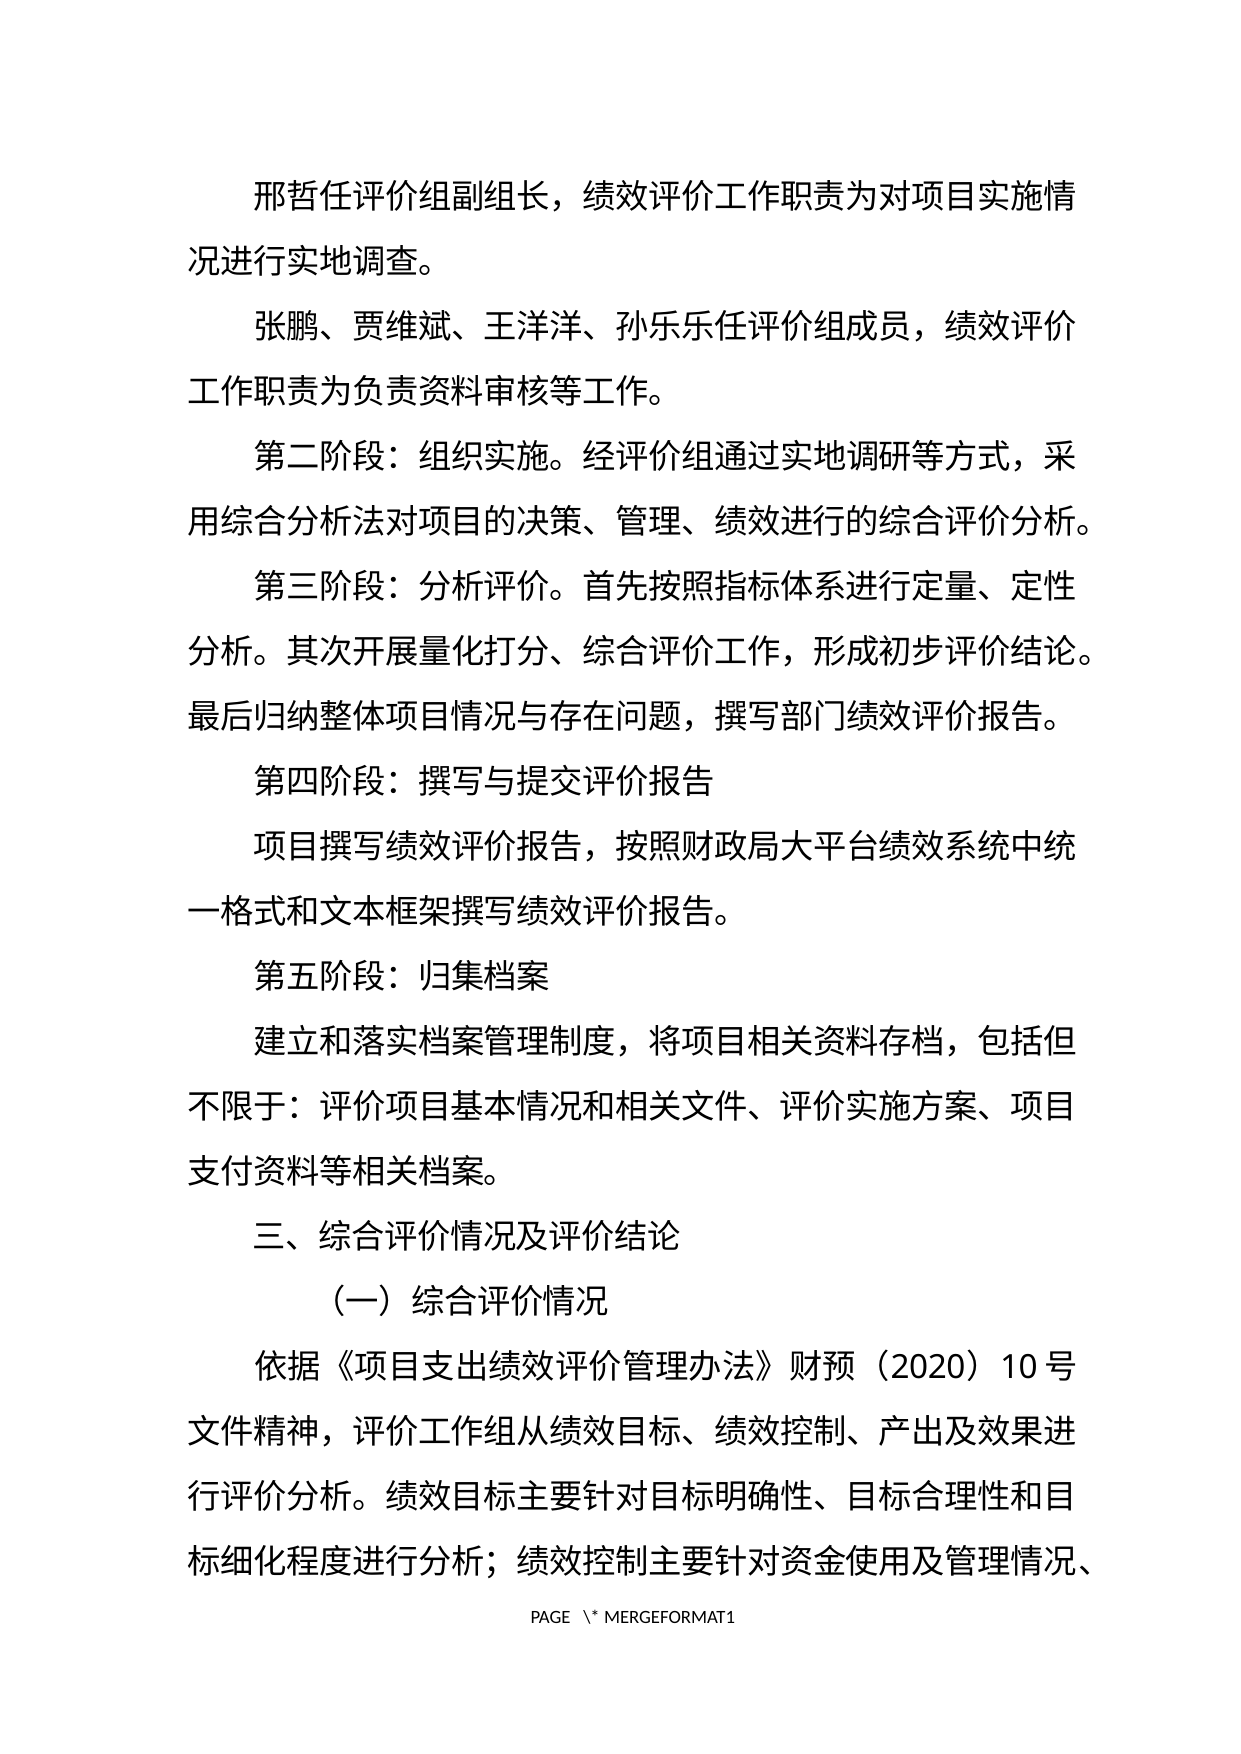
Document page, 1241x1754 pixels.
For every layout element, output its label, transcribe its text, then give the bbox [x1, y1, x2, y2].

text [187, 162, 1078, 1202]
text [187, 1267, 1078, 1592]
text 三、综合评价情况及评价结论 [187, 1202, 1078, 1267]
